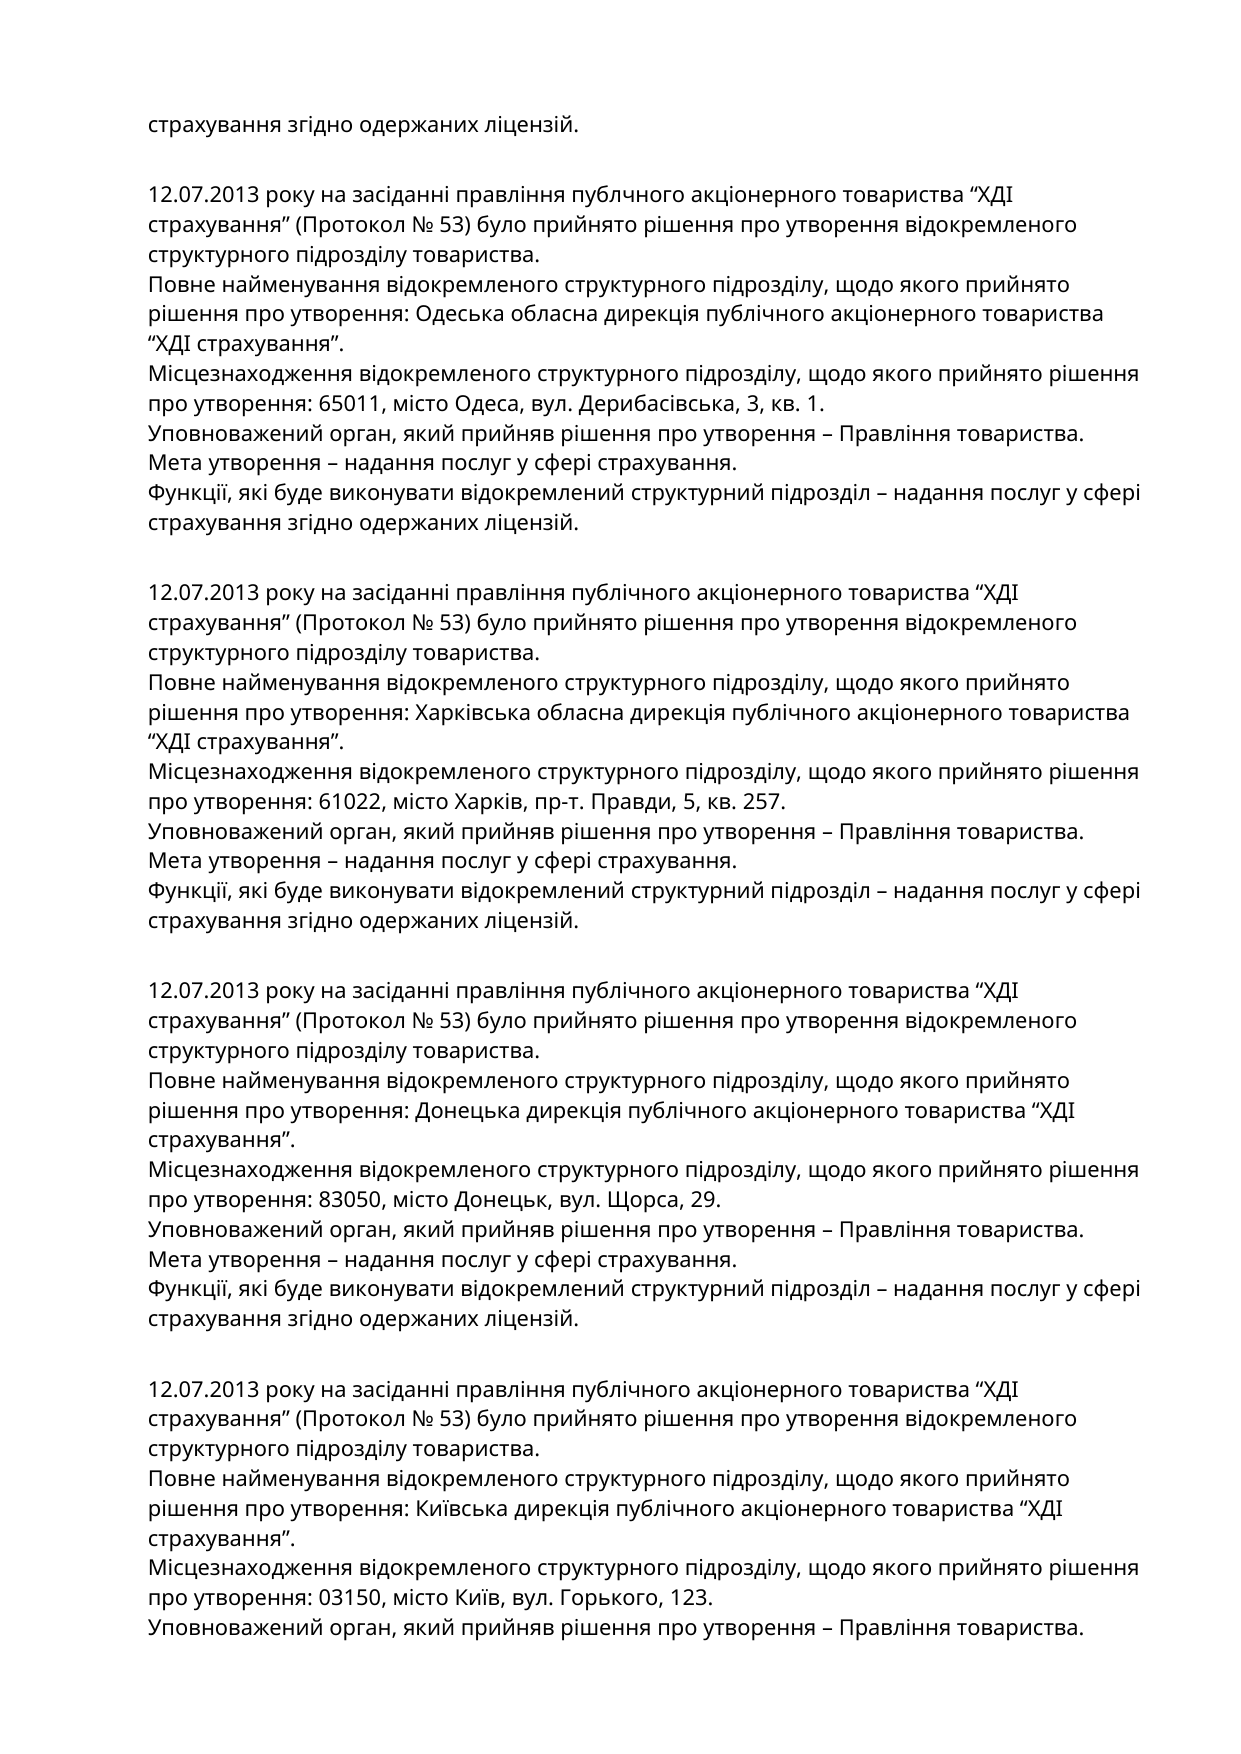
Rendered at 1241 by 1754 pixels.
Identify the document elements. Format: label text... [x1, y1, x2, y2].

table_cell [148, 1353, 1152, 1662]
table_cell 12.07.2013 року на засiданнi правлiння публiчного акцiонерного товариства “ХДI страхування” (Протокол № 53) було прийнято рiшення про утворення вiдокремленого структурного пiдроздiлу товариства. Повне найменування вiдокремленого структурного пiдроздiлу, щодо якого прийнято рiшення про утворення: Харкiвська обласна дирекцiя публiчного акцiонерного товариства “ХДI страхування”. Мiсцезнаходження вiдокремленого структурного пiдроздiлу, щодо якого прийнято рiшення про утворення: 61022, мiсто Харкiв, пр-т. Правди, 5, кв. 257. Уповноважений орган, який прийняв рiшення про утворення – Правлiння товариства. Мета утворення – надання послуг у сферi страхування. Функцiї, якi буде виконувати вiдокремлений структурний пiдроздiл – надання послуг у сферi страхування згiдно одержаних лiцензiй. [148, 557, 1152, 955]
table_cell 12.07.2013 року на засiданнi правлiння публiчного акцiонерного товариства “ХДI страхування” (Протокол № 53) було прийнято рiшення про утворення вiдокремленого структурного пiдроздiлу товариства. Повне найменування вiдокремленого структурного пiдроздiлу, щодо якого прийнято рiшення про утворення: Донецька дирекцiя публiчного акцiонерного товариства “ХДI страхування”. Мiсцезнаходження вiдокремленого структурного пiдроздiлу, щодо якого прийнято рiшення про утворення: 83050, мiсто Донецьк, вул. Щорса, 29. Уповноважений орган, який прийняв рiшення про утворення – Правлiння товариства. Мета утворення – надання послуг у сферi страхування. Функцiї, якi буде виконувати вiдокремлений структурний пiдроздiл – надання послуг у сферi страхування згiдно одержаних лiцензiй. [148, 955, 1152, 1353]
table_cell 12.07.2013 року на засiданнi правлiння публчного акцiонерного товариства “ХДI страхування” (Протокол № 53) було прийнято рiшення про утворення вiдокремленого структурного пiдроздiлу товариства. Повне найменування вiдокремленого структурного пiдроздiлу, щодо якого прийнято рiшення про утворення: Одеська обласна дирекцiя публiчного акцiонерного товариства “ХДI страхування”. Мiсцезнаходження вiдокремленого структурного пiдроздiлу, щодо якого прийнято рiшення про утворення: 65011, мiсто Одеса, вул. Дерибасiвська, 3, кв. 1. Уповноважений орган, який прийняв рiшення про утворення – Правлiння товариства. Мета утворення – надання послуг у сферi страхування. Функцiї, якi буде виконувати вiдокремлений структурний пiдроздiл – надання послуг у сферi страхування згiдно одержаних лiцензiй. [148, 159, 1152, 557]
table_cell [148, 89, 1152, 159]
